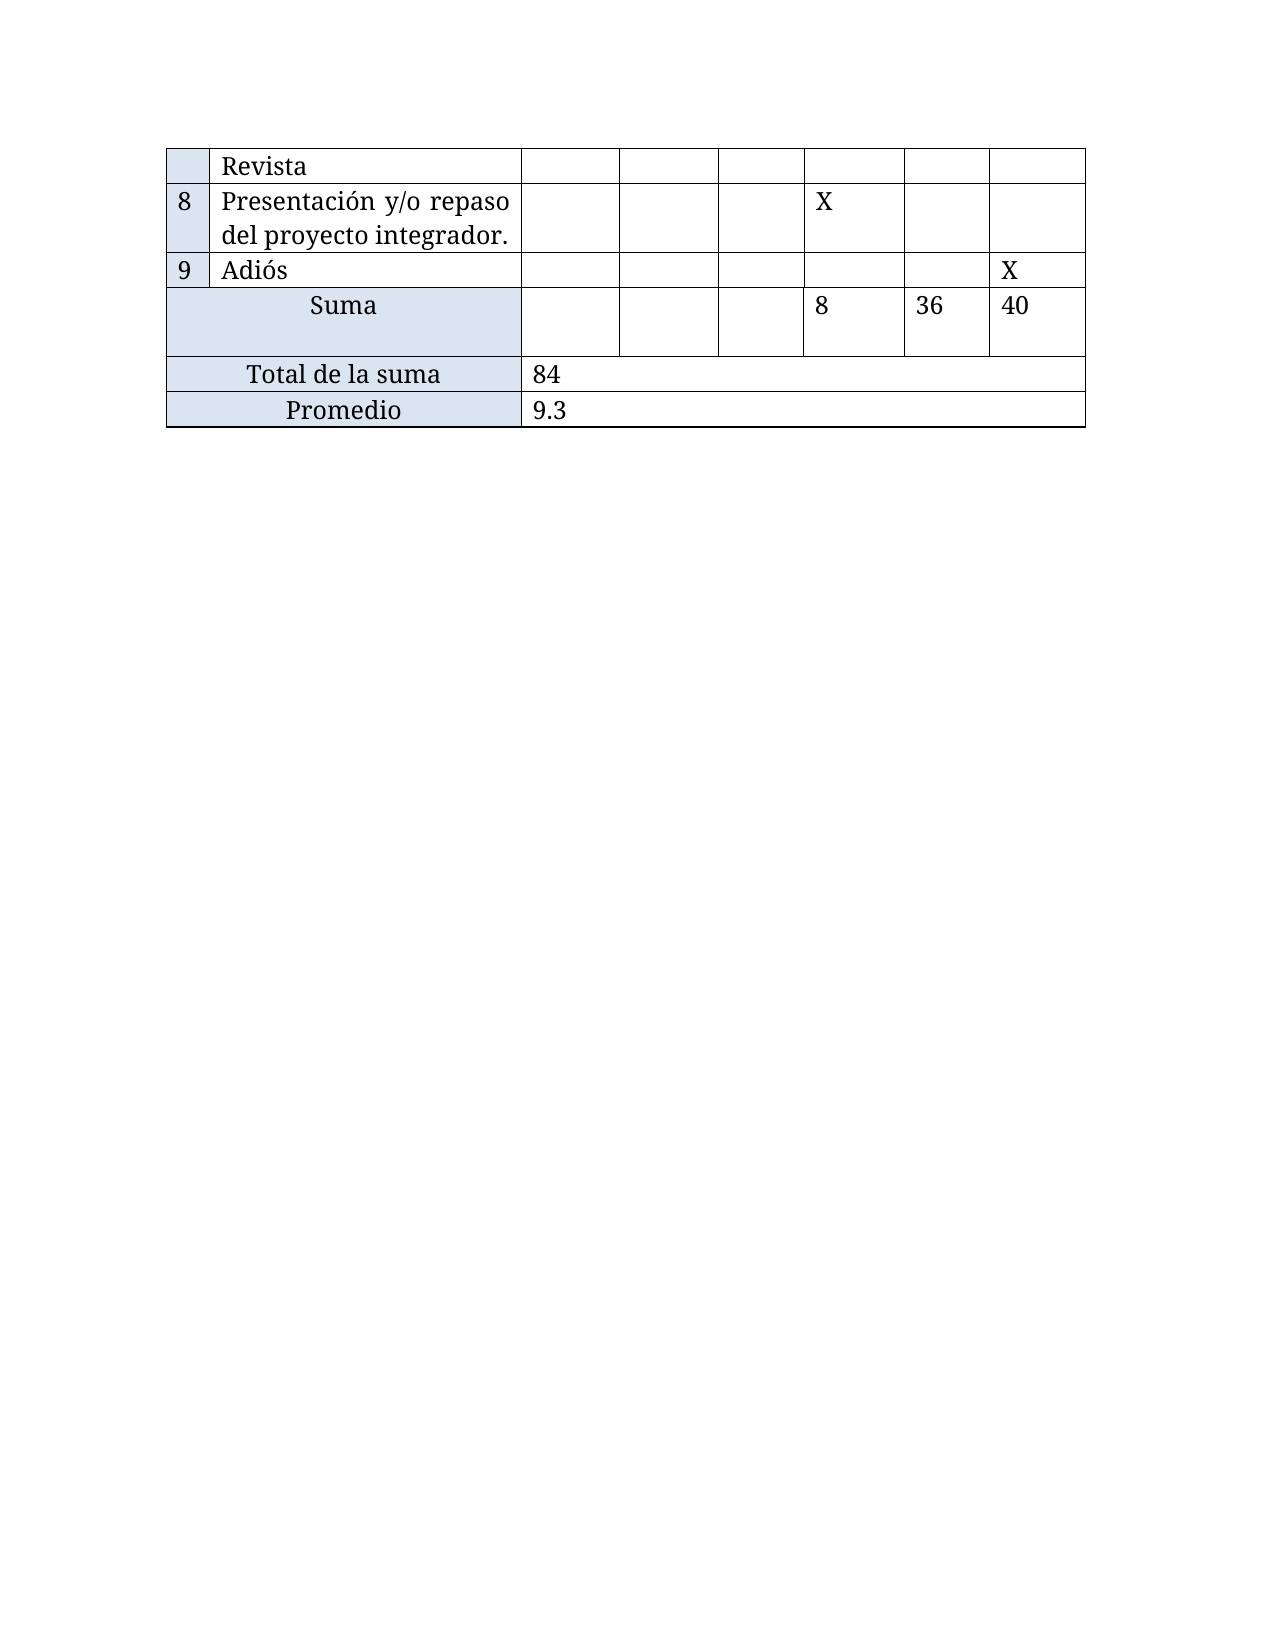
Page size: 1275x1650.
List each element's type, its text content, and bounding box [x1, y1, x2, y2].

table_cell [620, 288, 718, 356]
table_cell [620, 184, 718, 252]
table_cell [719, 149, 804, 183]
table_cell [719, 288, 803, 356]
table_cell Total de la suma [167, 357, 521, 391]
table_cell 36 [905, 288, 989, 356]
table_cell Presentación y/o repaso del proyecto integrador. [210, 184, 521, 252]
table_cell [905, 253, 989, 287]
table_cell 8 [804, 288, 904, 356]
table_cell [620, 149, 718, 183]
table_cell [719, 184, 804, 252]
table_cell [620, 253, 718, 287]
table_cell Adiós [210, 253, 521, 287]
table_cell [522, 149, 619, 183]
table_cell [522, 184, 619, 252]
table_cell 9.3 [522, 392, 1085, 426]
table_cell X [805, 184, 904, 252]
table_cell [805, 253, 904, 287]
table_cell [805, 149, 904, 183]
table_cell Suma [167, 288, 521, 356]
table_cell X [990, 253, 1085, 287]
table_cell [210, 149, 521, 183]
table_cell [522, 288, 619, 356]
table_cell [522, 253, 619, 287]
table_cell [990, 184, 1085, 252]
table_cell Promedio [167, 392, 521, 426]
table_cell X [990, 149, 1085, 183]
table_cell [719, 253, 804, 287]
table_cell 7 [167, 149, 209, 183]
table_cell 84 [522, 357, 1085, 391]
table_cell 8 [167, 184, 209, 252]
table_cell 9 [167, 253, 209, 287]
table_cell 40 [990, 288, 1085, 356]
table_cell [905, 184, 989, 252]
table_cell [905, 149, 989, 183]
